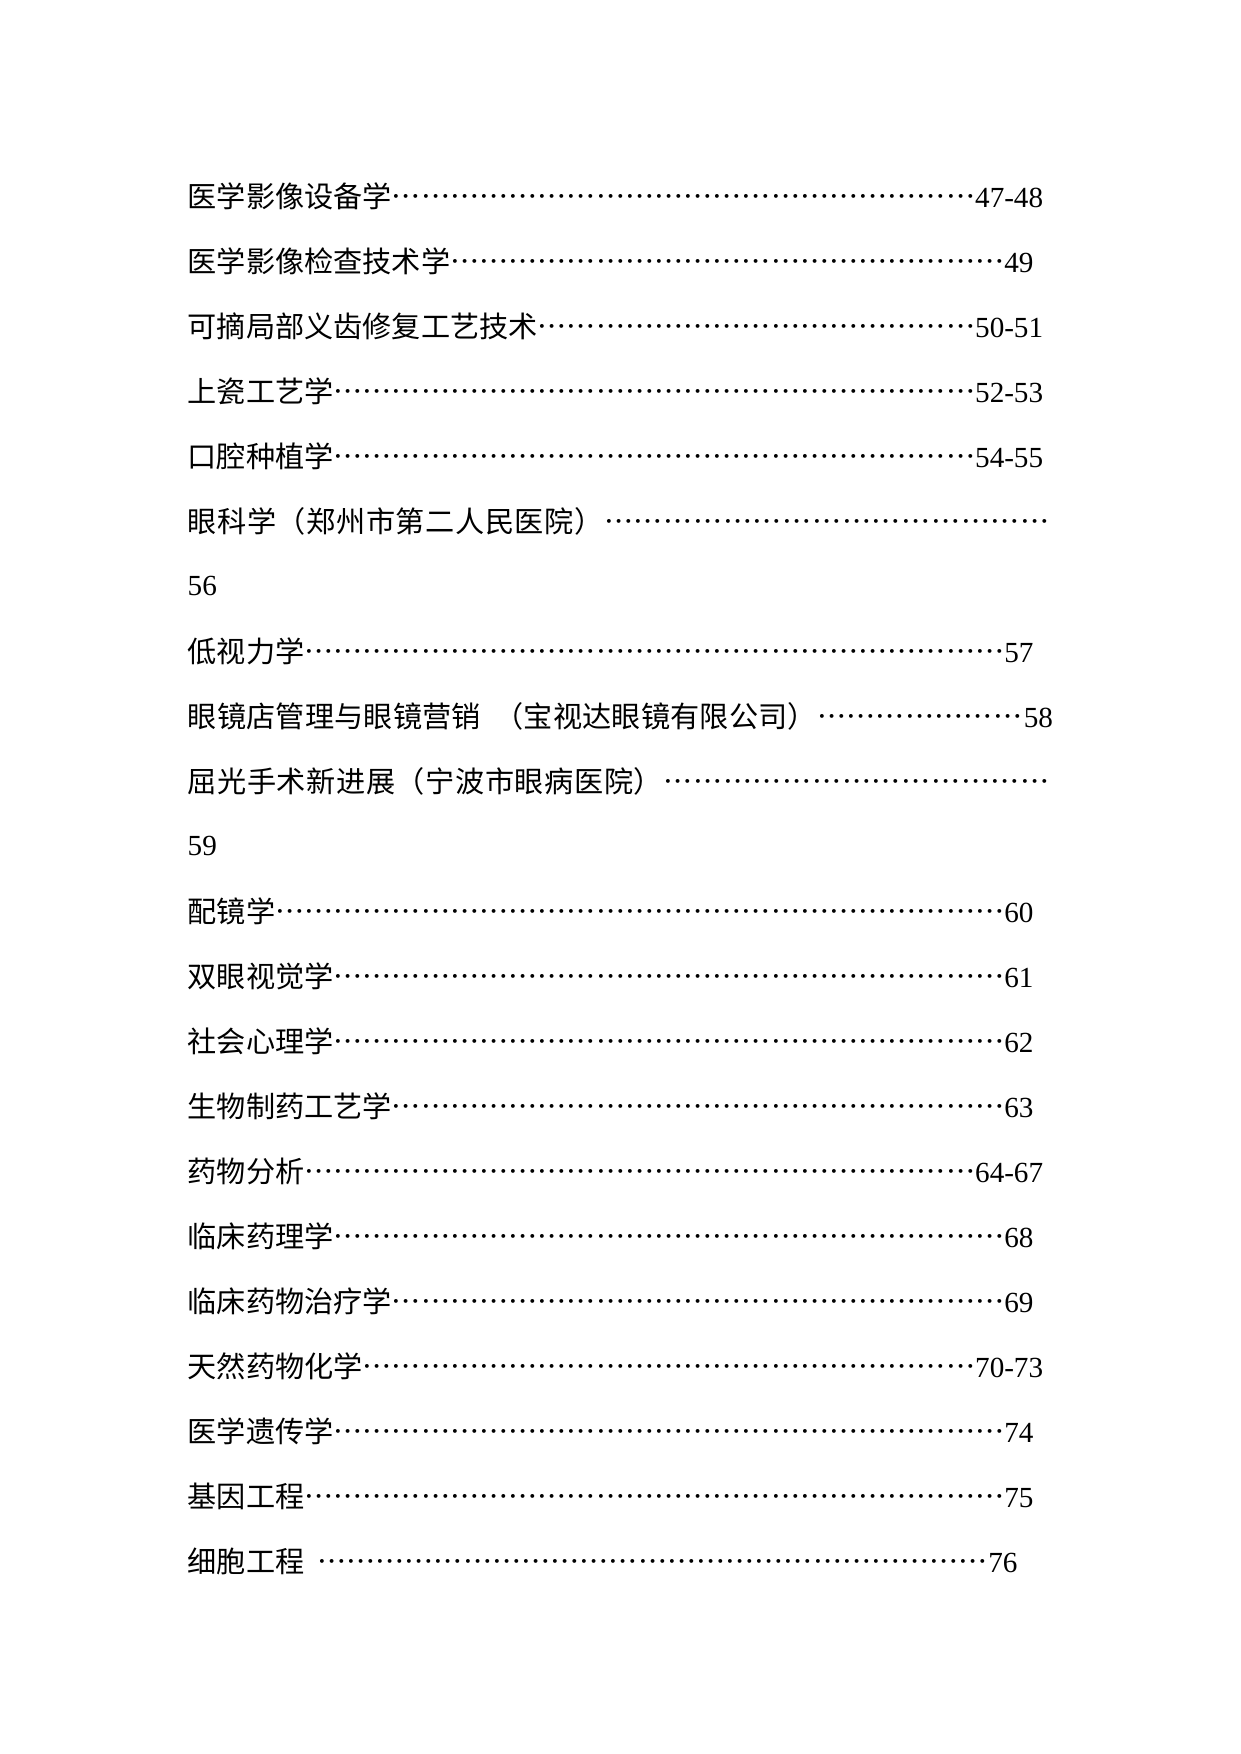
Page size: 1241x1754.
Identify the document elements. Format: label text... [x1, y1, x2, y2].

text 医学影像检查技术学…………………………………………………49 [187, 227, 1053, 292]
text 眼镜店管理与眼镜营销 （宝视达眼镜有限公司）…………………58屈光手术新进展（宁波市眼病医院）…………………………………59 [187, 682, 1053, 877]
text 社会心理学……………………………………………………………62 [187, 1007, 1053, 1072]
text 双眼视觉学……………………………………………………………61 [187, 942, 1053, 1007]
text 医学遗传学……………………………………………………………74 [187, 1397, 1053, 1462]
text 低视力学………………………………………………………………57 [187, 617, 1053, 682]
text 配镜学…………………………………………………………………60 [187, 877, 1053, 942]
text 临床药理学……………………………………………………………68 [187, 1202, 1053, 1267]
text 天然药物化学………………………………………………………70-73 [187, 1332, 1053, 1397]
text 医学影像设备学……………………………………………………47-48 [187, 162, 1053, 227]
text 生物制药工艺学………………………………………………………63 [187, 1072, 1053, 1137]
text 眼科学（郑州市第二人民医院）………………………………………56 [187, 487, 1053, 617]
text 上瓷工艺学…………………………………………………………52-53 [187, 357, 1053, 422]
text 可摘局部义齿修复工艺技术………………………………………50-51 [187, 292, 1053, 357]
text 细胞工程 ……………………………………………………………76 [187, 1527, 1053, 1592]
text 药物分析……………………………………………………………64-67 [187, 1137, 1053, 1202]
text 临床药物治疗学………………………………………………………69 [187, 1267, 1053, 1332]
text 基因工程………………………………………………………………75 [187, 1462, 1053, 1527]
text 口腔种植学…………………………………………………………54-55 [187, 422, 1053, 487]
